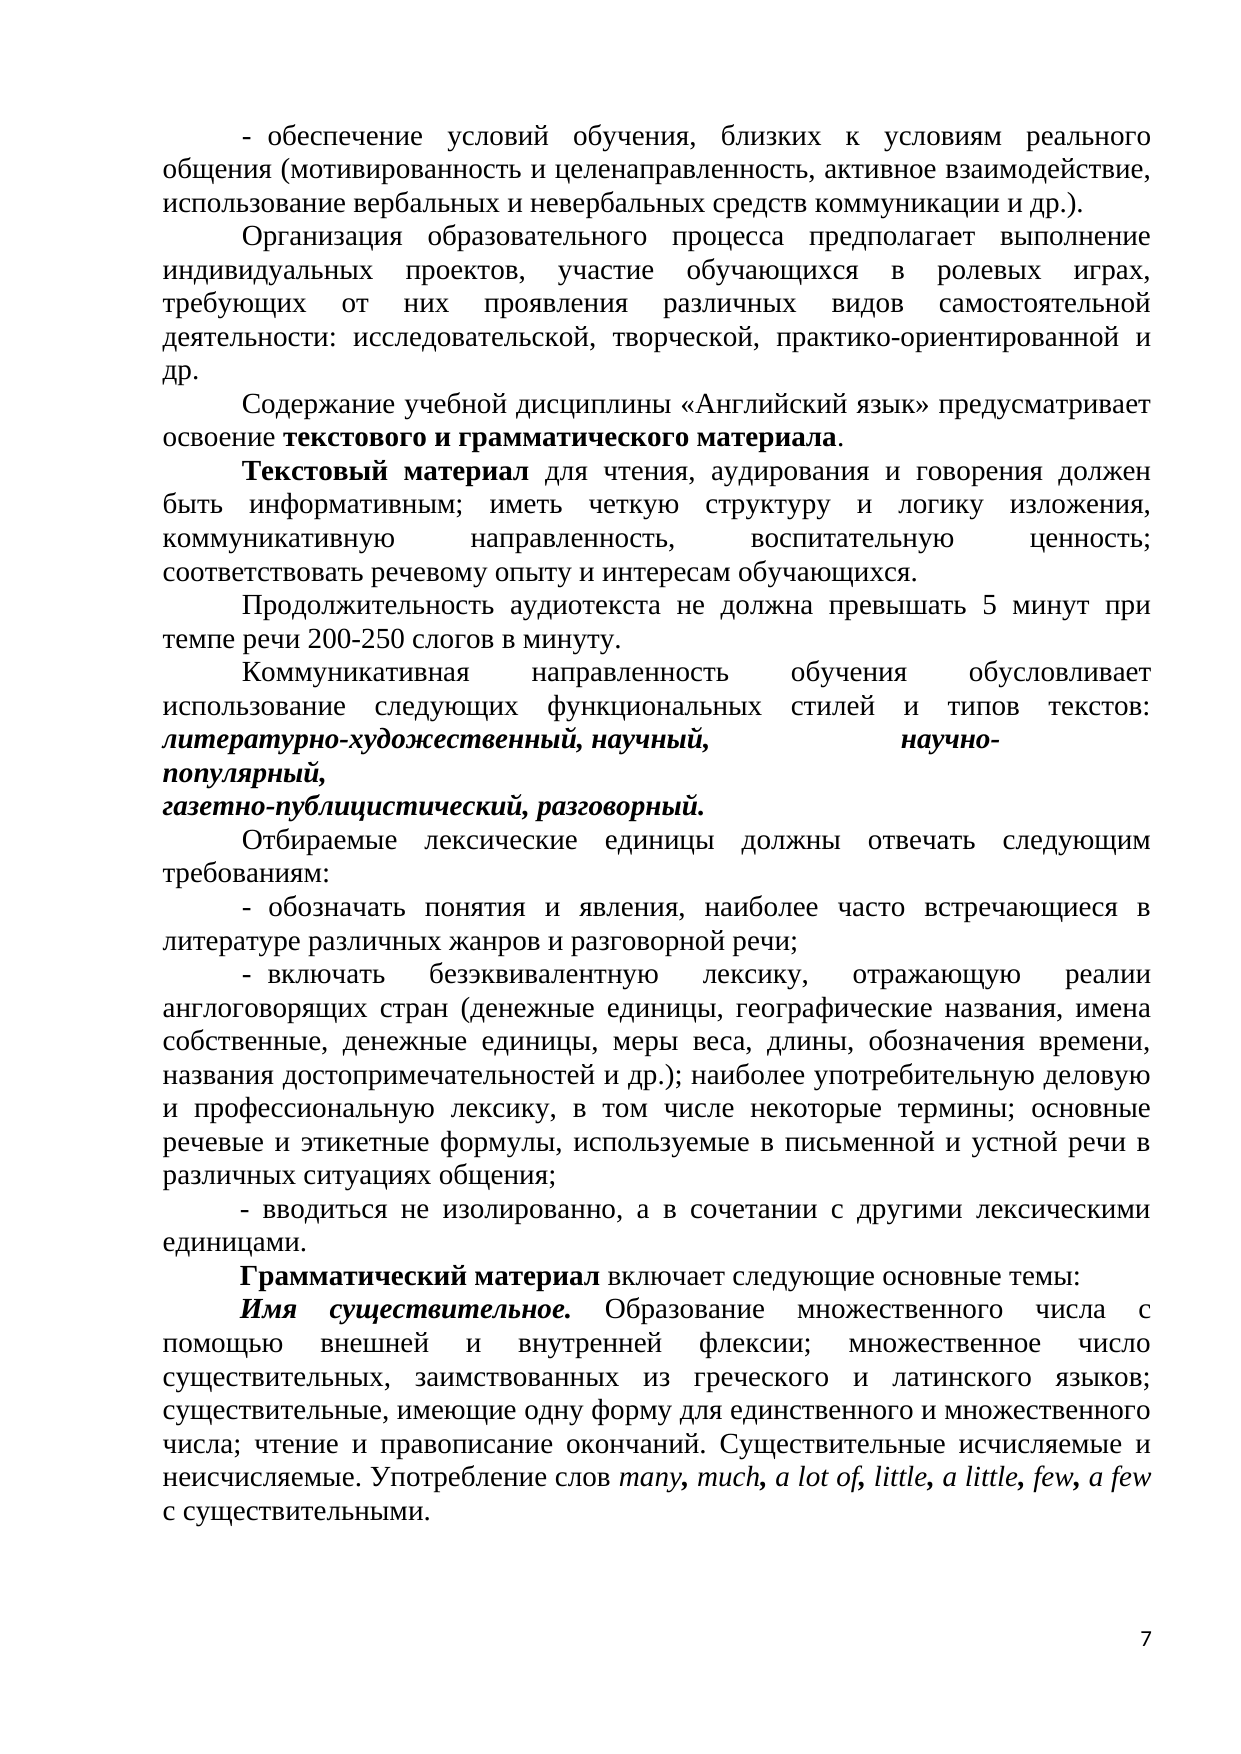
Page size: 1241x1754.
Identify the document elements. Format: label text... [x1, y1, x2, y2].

text Имя существительное. Образование множественного числа с помощью внешней и внутренней флексии; множественное число существительных, заимствованных из греческого и латинского языков; существительные, имеющие одну форму для единственного и множественного числа; чтение и правописание окончаний. Существительные исчисляемые и неисчисляемые. Употребление слов many, much, a lot of, little, a little, few, a few с существительными. [162, 1292, 1152, 1527]
list включать безэквивалентную лексику, отражающую реалии англоговорящих стран (денежные единицы, географические названия, имена собственные, денежные единицы, меры веса, длины, обозначения времени, названия достопримечательностей и др.); наиболее употребительную деловую и профессиональную лексику, в том числе некоторые термины; основные речевые и этикетные формулы, используемые в письменной и устной речи в различных ситуациях общения; [162, 957, 1152, 1192]
text Продолжительность аудиотекста не должна превышать 5 минут при темпе речи 200-250 слогов в минуту. [162, 588, 1152, 655]
text Грамматический материал включает следующие основные темы: [162, 1259, 1152, 1292]
text - вводиться не изолированно, а в сочетании с другими лексическими единицами. [162, 1192, 1152, 1259]
list обеспечение условий обучения, близких к условиям реального общения (мотивированность и целенаправленность, активное взаимодействие, использование вербальных и невербальных средств коммуникации и др.). [162, 118, 1152, 219]
text Организация образовательного процесса предполагает выполнение индивидуальных проектов, участие обучающихся в ролевых играх, требующих от них проявления различных видов самостоятельной деятельности: исследовательской, творческой, практико-ориентированной и др. [162, 219, 1152, 387]
list обозначать понятия и явления, наиболее часто встречающиеся в литературе различных жанров и разговорной речи; [162, 890, 1152, 957]
text Коммуникативная направленность обучения обусловливает использование следующих функциональных стилей и типов текстов: литературно-художественный, научный, научно-популярный, [162, 655, 1152, 789]
text Текстовый материал для чтения, аудирования и говорения должен быть информативным; иметь четкую структуру и логику изложения, коммуникативную направленность, воспитательную ценность; соответствовать речевому опыту и интересам обучающихся. [162, 454, 1152, 588]
text Отбираемые лексические единицы должны отвечать следующим требованиям: [162, 823, 1152, 890]
text газетно-публицистический, разговорный. [162, 789, 1152, 823]
text Содержание учебной дисциплины «Английский язык» предусматривает освоение текстового и грамматического материала. [162, 387, 1152, 454]
